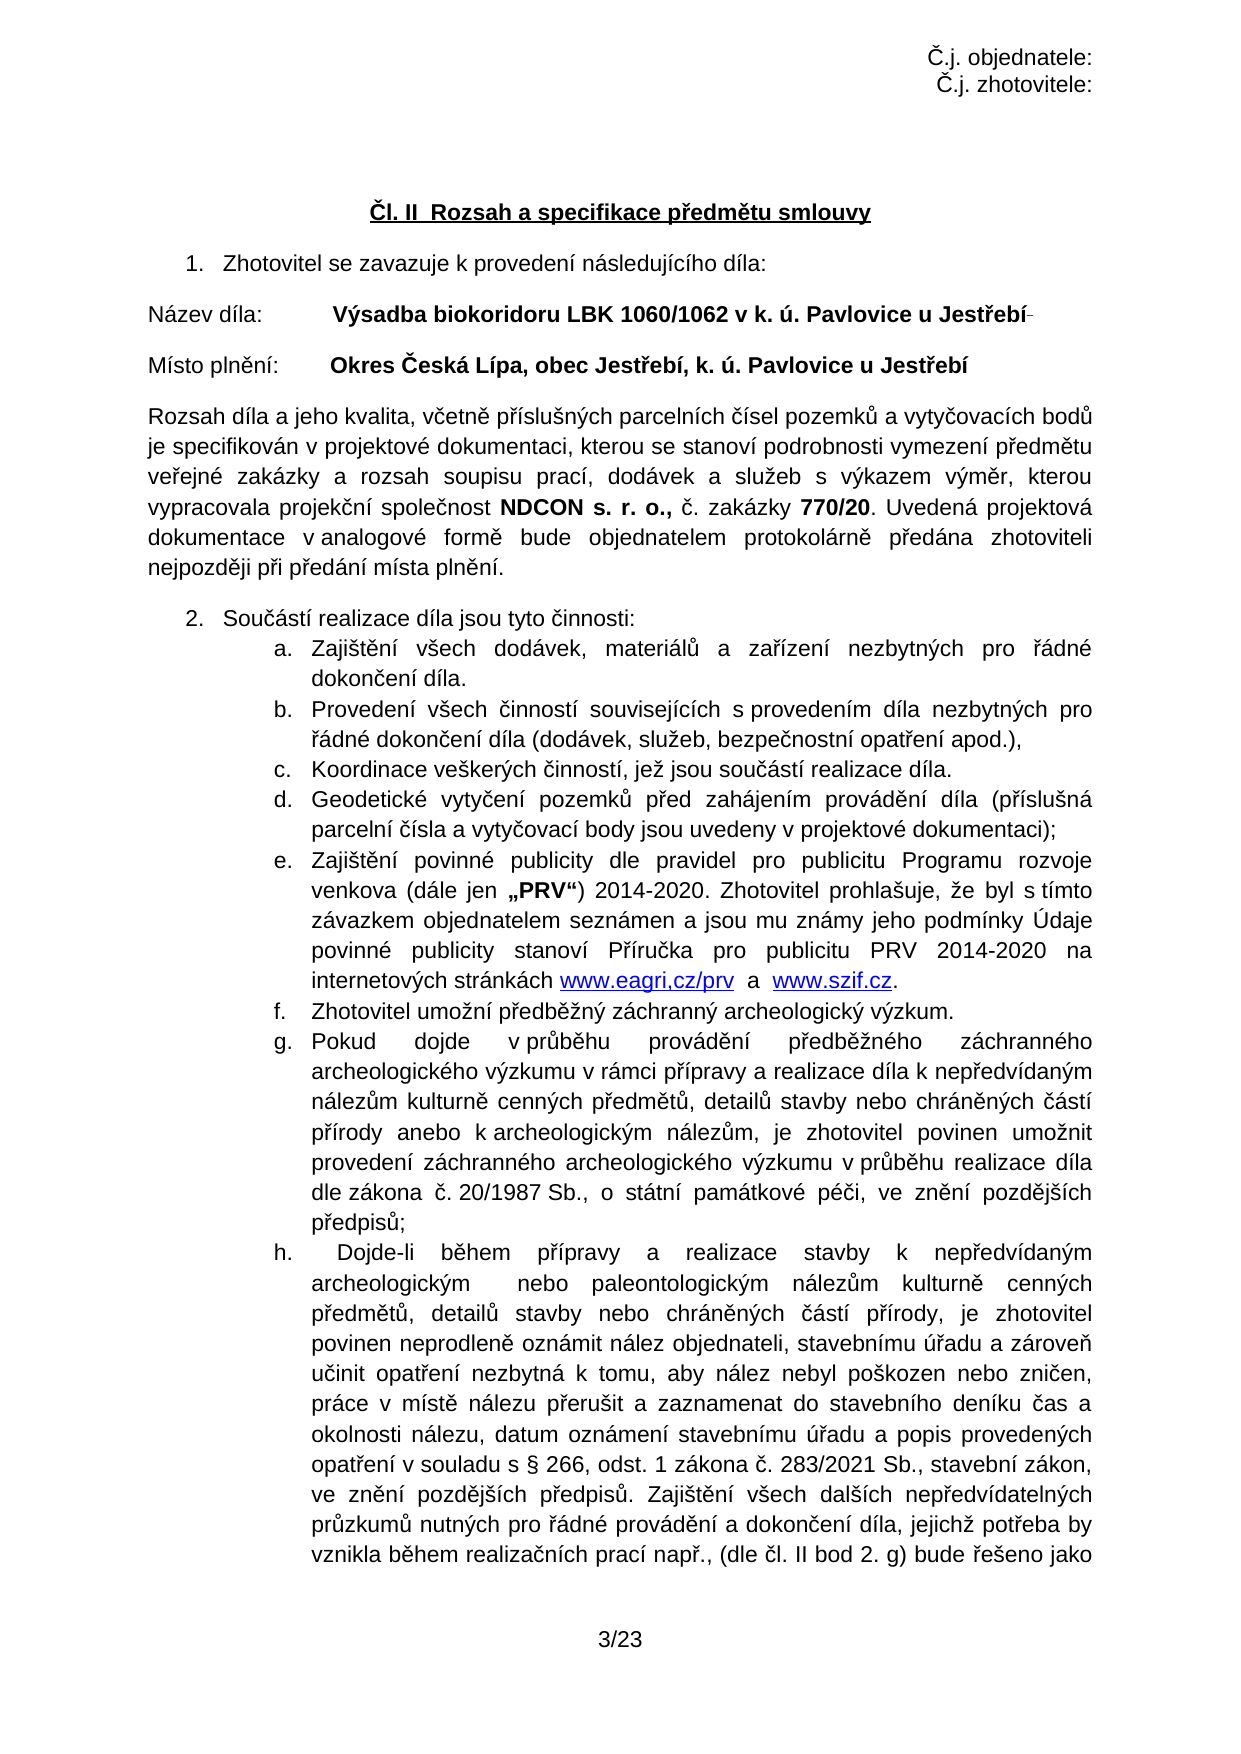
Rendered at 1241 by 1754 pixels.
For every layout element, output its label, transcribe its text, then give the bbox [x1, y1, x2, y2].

list Zhotovitel umožní předběžný záchranný archeologický výzkum. [274, 998, 1093, 1024]
list Koordinace veškerých činností, jež jsou součástí realizace díla. [274, 756, 1093, 782]
list Zhotovitel se zavazuje k provedení následujícího díla: [185, 250, 1093, 276]
text Čl. II Rozsah a specifikace předmětu smlouvy [148, 199, 1093, 225]
text Název díla: Výsadba biokoridoru LBK 1060/1062 v k. ú. Pavlovice u Jestřebí [148, 301, 1093, 327]
list Pokud dojde v průběhu provádění předběžného záchranného archeologického výzkumu v rámci přípravy a realizace díla k nepředvídaným nálezům kulturně cenných předmětů, detailů stavby nebo chráněných částí přírody anebo k archeologickým nálezům, je zhotovitel povinen umožnit provedení záchranného archeologického výzkumu v průběhu realizace díla dle zákona č. 20/1987 Sb., o státní památkové péči, ve znění pozdějších předpisů; [274, 1028, 1093, 1235]
text Rozsah díla a jeho kvalita, včetně příslušných parcelních čísel pozemků a vytyčovacích bodů je specifikován v projektové dokumentaci, kterou se stanoví podrobnosti vymezení předmětu veřejné zakázky a rozsah soupisu prací, dodávek a služeb s výkazem výměr, kterou vypracovala projekční společnost NDCON s. r. o., č. zakázky 770/20. Uvedená projektová dokumentace v analogové formě bude objednatelem protokolárně předána zhotoviteli nejpozději při předání místa plnění. [148, 403, 1093, 580]
list Zajištění všech dodávek, materiálů a zařízení nezbytných pro řádné dokončení díla. [274, 635, 1093, 692]
list Provedení všech činností souvisejících s provedením díla nezbytných pro řádné dokončení díla (dodávek, služeb, bezpečnostní opatření apod.), [274, 696, 1093, 752]
list Součástí realizace díla jsou tyto činnosti: [185, 605, 1093, 631]
list Zajištění povinné publicity dle pravidel pro publicitu Programu rozvoje venkova (dále jen „PRV“) 2014-2020. Zhotovitel prohlašuje, že byl s tímto závazkem objednatelem seznámen a jsou mu známy jeho podmínky Údaje povinné publicity stanoví Příručka pro publicitu PRV 2014-2020 na internetových stránkách www.eagri,cz/prv a www.szif.cz. [274, 847, 1093, 994]
text Místo plnění: Okres Česká Lípa, obec Jestřebí, k. ú. Pavlovice u Jestřebí [148, 352, 1093, 378]
list Geodetické vytyčení pozemků před zahájením provádění díla (příslušná parcelní čísla a vytyčovací body jsou uvedeny v projektové dokumentaci); [274, 786, 1093, 843]
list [274, 1239, 1093, 1568]
